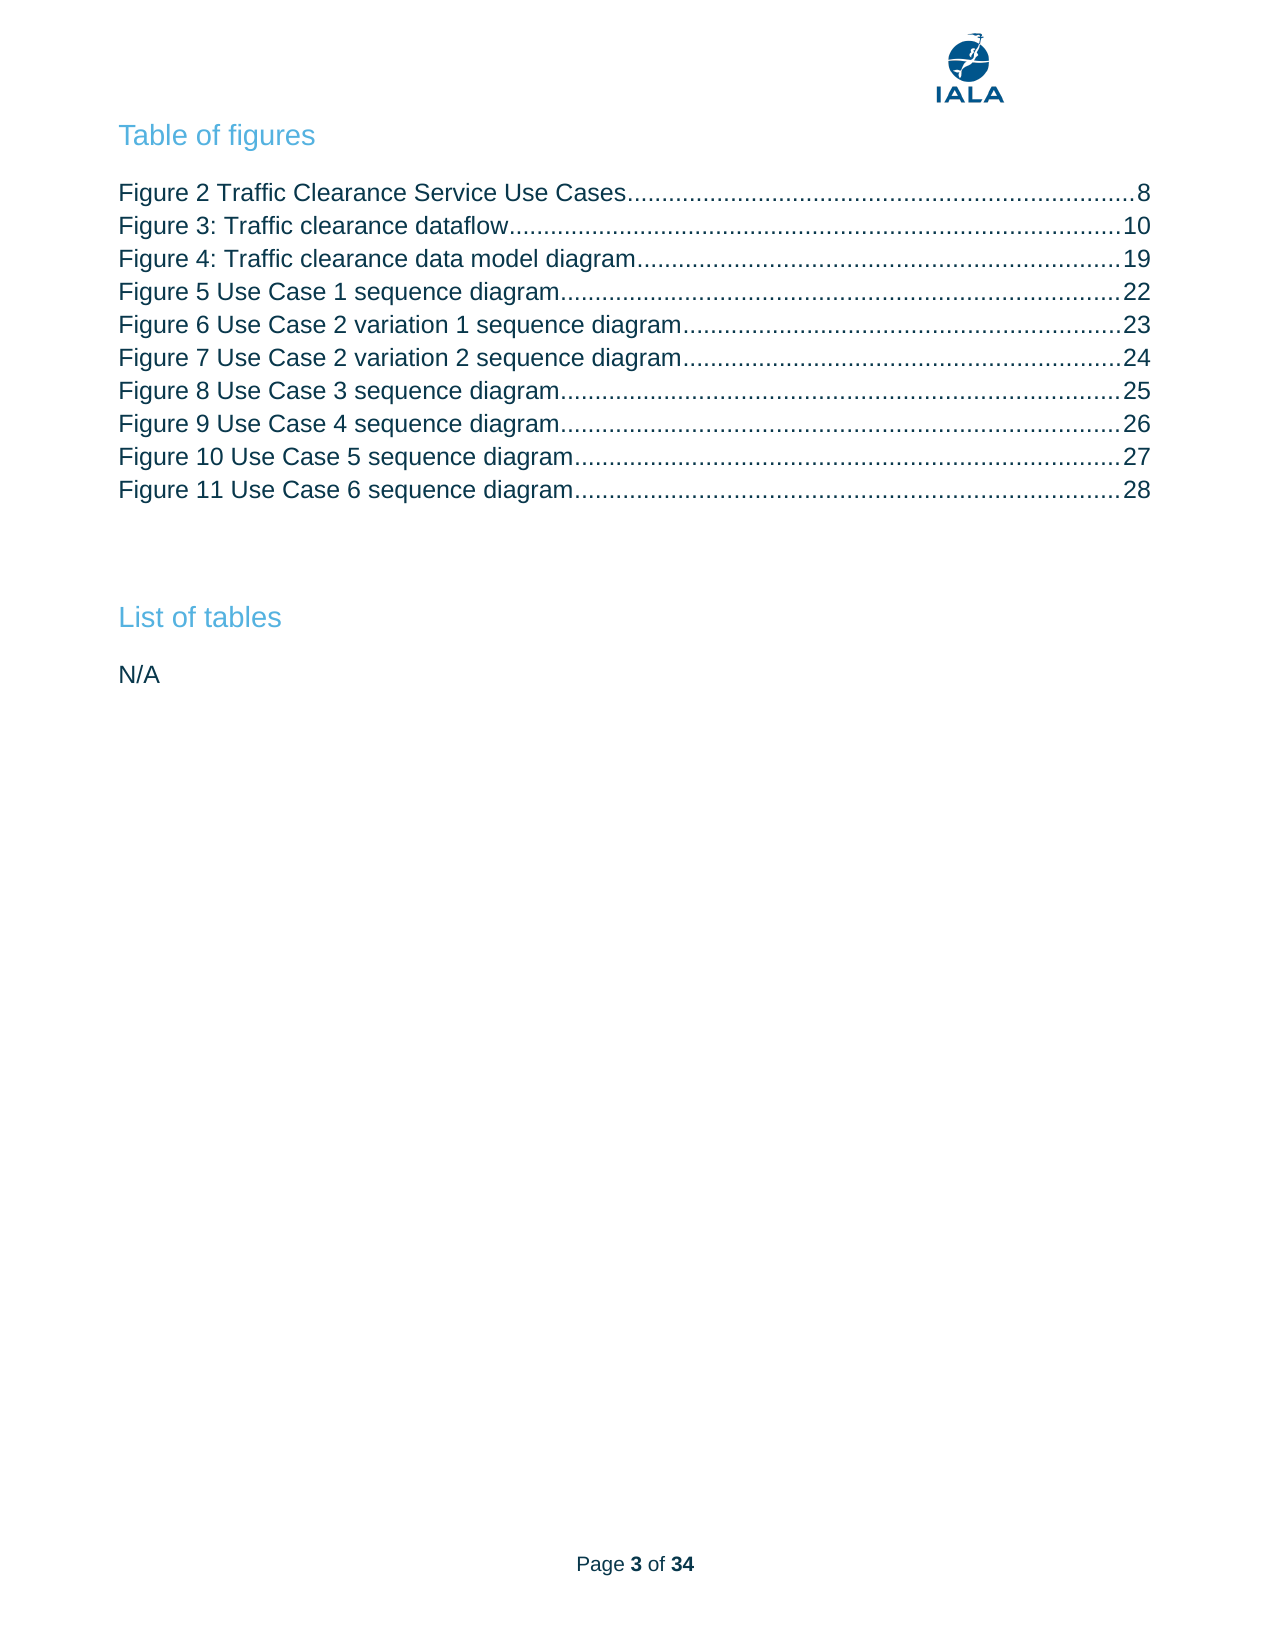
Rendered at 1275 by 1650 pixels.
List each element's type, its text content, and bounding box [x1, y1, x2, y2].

text Figure 6 Use Case 2 variation 1 sequence diagram 23 [118, 310, 1152, 338]
text Figure 11 Use Case 6 sequence diagram 28 [118, 475, 1152, 503]
text Figure 8 Use Case 3 sequence diagram 25 [118, 376, 1152, 404]
text Figure 4: Traffic clearance data model diagram 19 [118, 244, 1152, 272]
text N/A [118, 659, 1152, 688]
text Table of figures [118, 118, 1152, 152]
text List of tables [118, 600, 1152, 634]
text Figure 9 Use Case 4 sequence diagram 26 [118, 409, 1152, 437]
text Figure 7 Use Case 2 variation 2 sequence diagram 24 [118, 343, 1152, 371]
text Figure 5 Use Case 1 sequence diagram 22 [118, 277, 1152, 305]
text Figure 3: Traffic clearance dataflow 10 [118, 211, 1152, 239]
picture [921, 25, 1016, 118]
text Figure 2 Traffic Clearance Service Use Cases 8 [118, 178, 1152, 206]
text Figure 10 Use Case 5 sequence diagram 27 [118, 442, 1152, 471]
